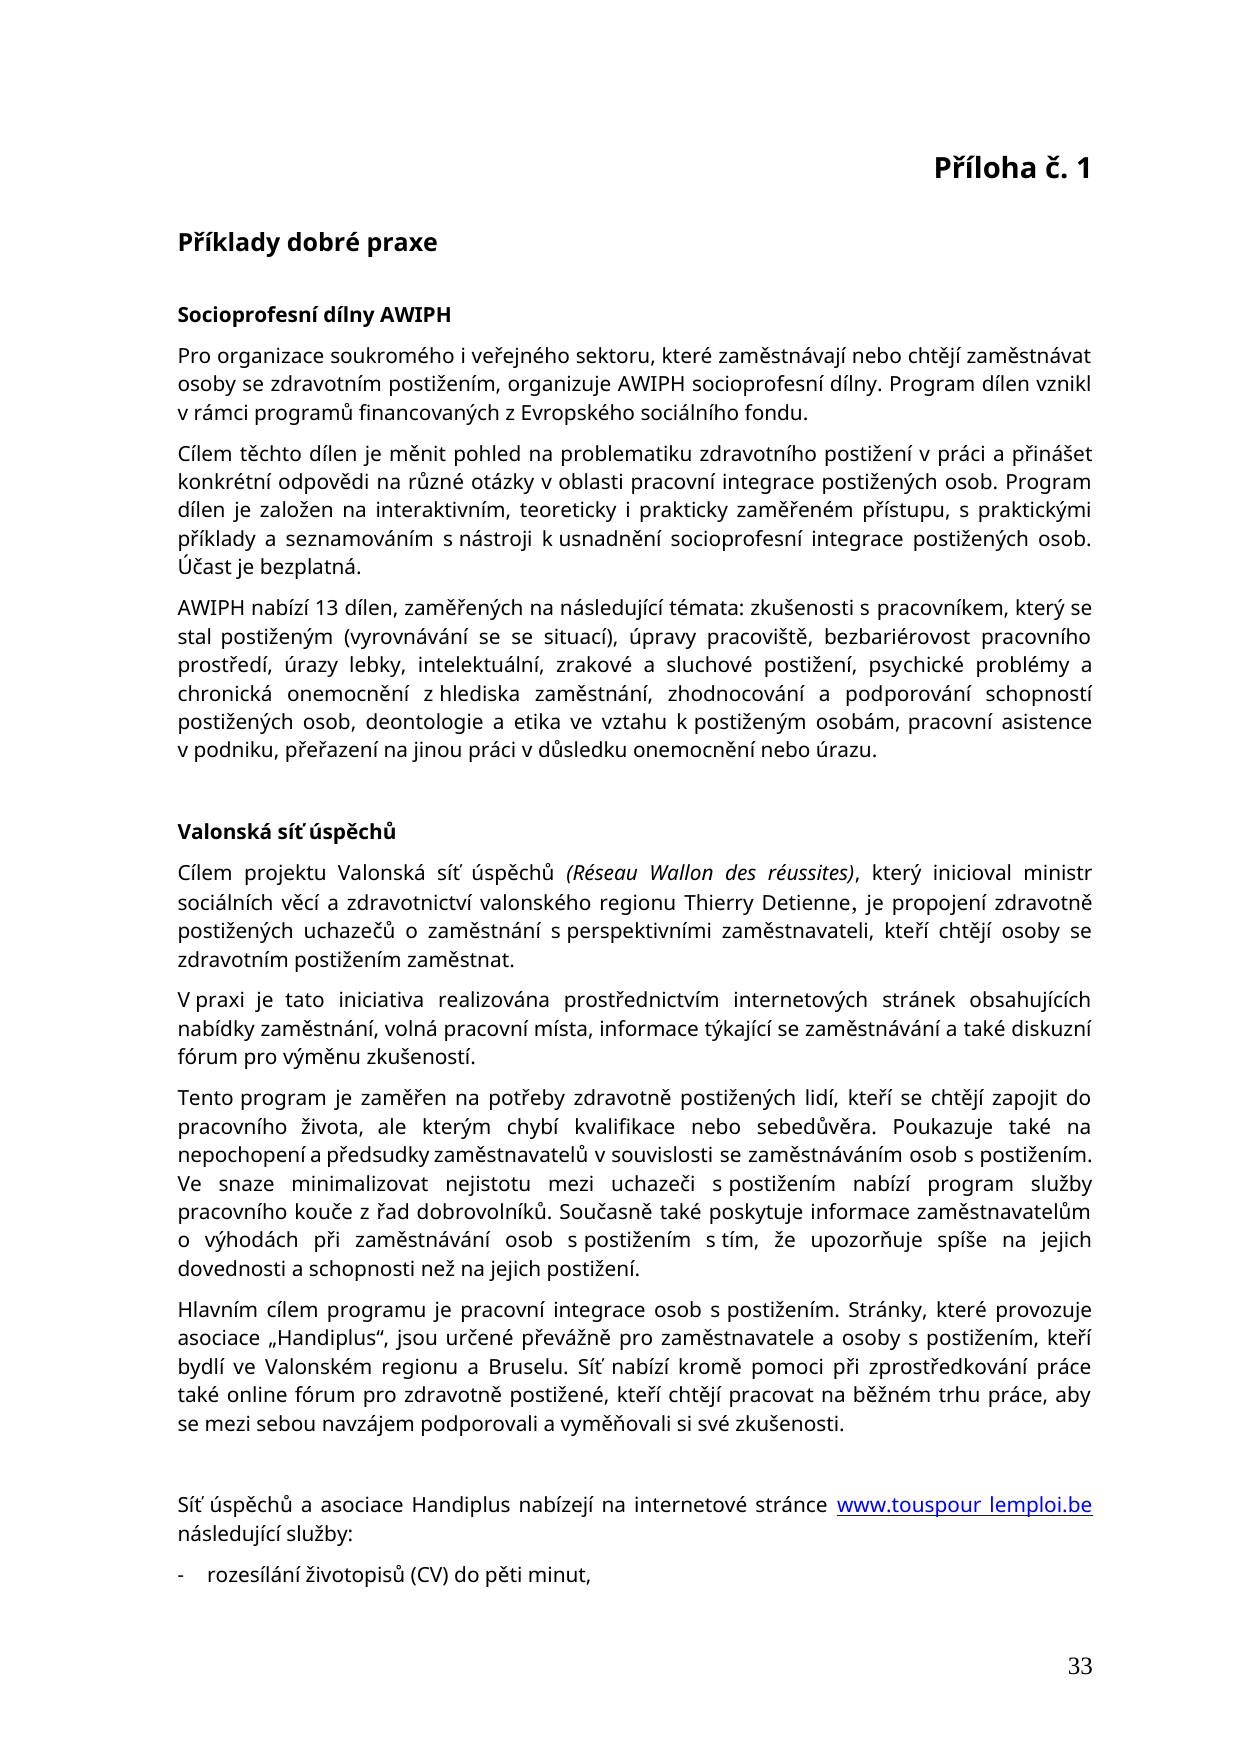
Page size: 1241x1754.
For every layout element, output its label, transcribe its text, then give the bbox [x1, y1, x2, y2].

text Příloha č. 1 [177, 148, 1092, 187]
text Tento program je zaměřen na potřeby zdravotně postižených lidí, kteří se chtějí zapojit do pracovního života, ale kterým chybí kvalifikace nebo sebedůvěra. Poukazuje také na nepochopení a předsudky zaměstnavatelů v souvislosti se zaměstnáváním osob s postižením. Ve snaze minimalizovat nejistotu mezi uchazeči s postižením nabízí program služby pracovního kouče z řad dobrovolníků. Současně také poskytuje informace zaměstnavatelům o výhodách při zaměstnávání osob s postižením s tím, že upozorňuje spíše na jejich dovednosti a schopnosti než na jejich postižení. [177, 1083, 1092, 1282]
text Síť úspěchů a asociace Handiplus nabízejí na internetové stránce www.touspour lemploi.be následující služby: [177, 1491, 1092, 1547]
text Socioprofesní dílny AWIPH [177, 300, 1092, 328]
text Cílem těchto dílen je měnit pohled na problematiku zdravotního postižení v práci a přinášet konkrétní odpovědi na různé otázky v oblasti pracovní integrace postižených osob. Program dílen je založen na interaktivním, teoreticky i prakticky zaměřeném přístupu, s praktickými příklady a seznamováním s nástroji k usnadnění socioprofesní integrace postižených osob. Účast je bezplatná. [177, 439, 1092, 581]
text V praxi je tato iniciativa realizována prostřednictvím internetových stránek obsahujících nabídky zaměstnání, volná pracovní místa, informace týkající se zaměstnávání a také diskuzní fórum pro výměnu zkušeností. [177, 986, 1092, 1071]
text Cílem projektu Valonská síť úspěchů (Réseau Wallon des réussites), který inicioval ministr sociálních věcí a zdravotnictví valonského regionu Thierry Detienne, je propojení zdravotně postižených uchazečů o zaměstnání s perspektivními zaměstnavateli, kteří chtějí osoby se zdravotním postižením zaměstnat. [177, 858, 1092, 973]
text AWIPH nabízí 13 dílen, zaměřených na následující témata: zkušenosti s pracovníkem, který se stal postiženým (vyrovnávání se se situací), úpravy pracoviště, bezbariérovost pracovního prostředí, úrazy lebky, intelektuální, zrakové a sluchové postižení, psychické problémy a chronická onemocnění z hlediska zaměstnání, zhodnocování a podporování schopností postižených osob, deontologie a etika ve vztahu k postiženým osobám, pracovní asistence v podniku, přeřazení na jinou práci v důsledku onemocnění nebo úrazu. [177, 593, 1092, 764]
text Pro organizace soukromého i veřejného sektoru, které zaměstnávají nebo chtějí zaměstnávat osoby se zdravotním postižením, organizuje AWIPH socioprofesní dílny. Program dílen vznikl v rámci programů financovaných z Evropského sociálního fondu. [177, 341, 1092, 426]
text Valonská síť úspěchů [177, 817, 1092, 846]
list rozesílání životopisů (CV) do pěti minut, [177, 1560, 1092, 1588]
text Příklady dobré praxe [177, 225, 1092, 259]
text Hlavním cílem programu je pracovní integrace osob s postižením. Stránky, které provozuje asociace „Handiplus“, jsou určené převážně pro zaměstnavatele a osoby s postižením, kteří bydlí ve Valonském regionu a Bruselu. Síť nabízí kromě pomoci při zprostředkování práce také online fórum pro zdravotně postižené, kteří chtějí pracovat na běžném trhu práce, aby se mezi sebou navzájem podporovali a vyměňovali si své zkušenosti. [177, 1295, 1092, 1437]
